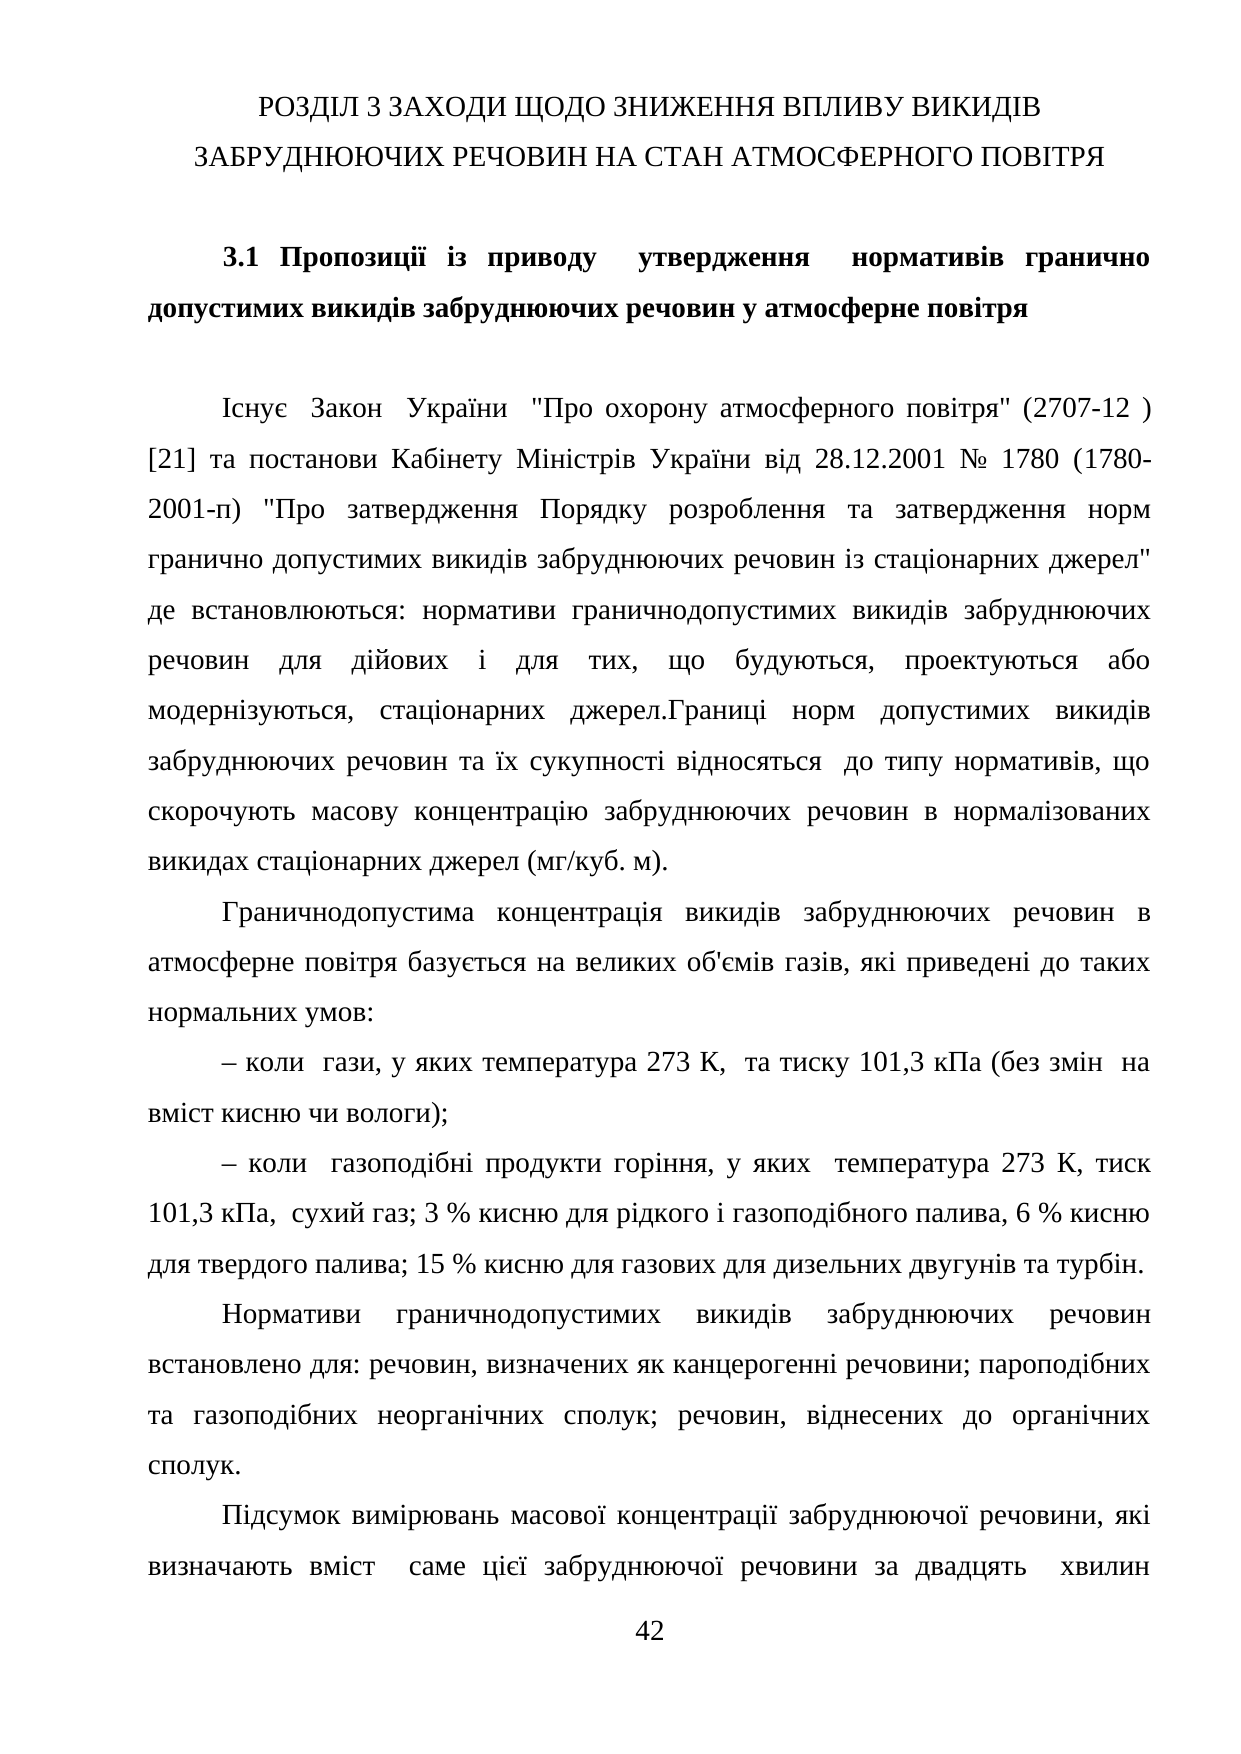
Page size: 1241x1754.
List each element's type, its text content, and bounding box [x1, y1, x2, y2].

text – коли гази, у яких температура 273 К, та тиску 101,3 кПа (без змін на вміст кисню чи вологи); [148, 1044, 1152, 1128]
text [148, 1497, 1152, 1581]
text – коли газоподібні продукти горіння, у яких температура 273 К, тиск 101,3 кПа, сухий газ; 3 % кисню для рідкого і газоподібного палива, 6 % кисню для твердого палива; 15 % кисню для газових для дизельних двугунів та турбін. [148, 1145, 1152, 1279]
text РОЗДІЛ 3 ЗАХОДИ ЩОДО ЗНИЖЕННЯ ВПЛИВУ ВИКИДІВ ЗАБРУДНЮЮЧИХ РЕЧОВИН НА СТАН АТМОСФЕРНОГО ПОВІТРЯ [148, 89, 1152, 172]
text Нормативи граничнодопустимих викидів забруднюючих речовин встановлено для: речовин, визначених як канцерогенні речовини; пароподібних та газоподібних неорганічних сполук; речовин, віднесених до органічних сполук. [148, 1296, 1152, 1481]
text 3.1 Пропозиції із приводу утвердження нормативів гранично допустимих викидів забруднюючих речовин у атмосферне повітря [148, 239, 1152, 323]
text Граничнодопустима концентрація викидів забруднюючих речовин в атмосферне повітря базується на великих об'ємів газів, які приведені до таких нормальних умов: [148, 894, 1152, 1028]
text Існує Закон України "Про охорону атмосферного повітря" (2707-12 ) [21] та постанови Кабінету Міністрів України від 28.12.2001 № 1780 (1780-2001-п) "Про затвердження Порядку розроблення та затвердження норм гранично допустимих викидів забруднюючих речовин із стаціонарних джерел" де встановлюються: нормативи граничнодопустимих викидів забруднюючих речовин для дійових і для тих, що будуються, проектуються або модернізуються, стаціонарних джерел.Границі норм допустимих викидів забруднюючих речовин та їх сукупності відносяться до типу нормативів, що скорочують масову концентрацію забруднюючих речовин в нормалізованих викидах стаціонарних джерел (мг/куб. м). [148, 391, 1152, 877]
